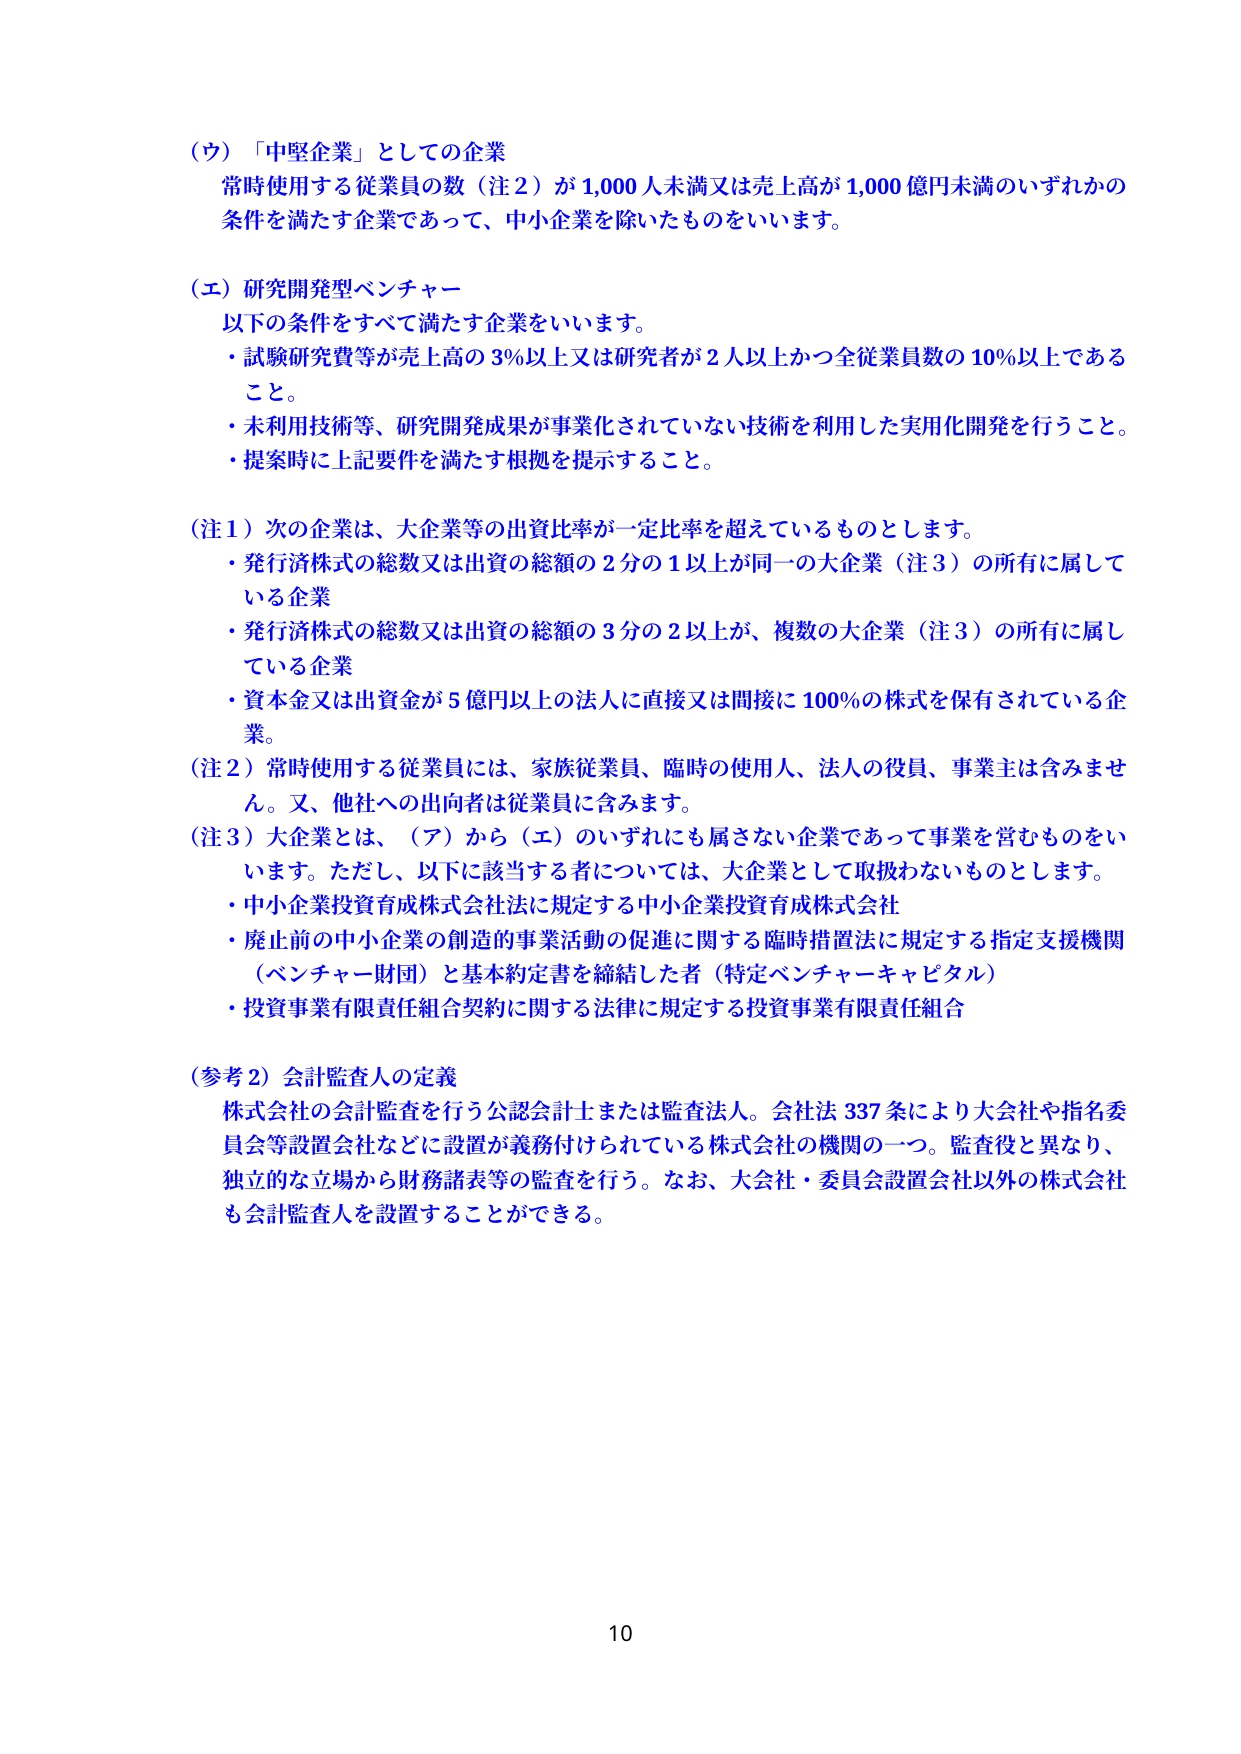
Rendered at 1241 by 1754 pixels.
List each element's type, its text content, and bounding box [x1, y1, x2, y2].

text （注２）常時使用する従業員には、家族従業員、臨時の使用人、法人の役員、事業主は含みません。又、他社への出向者は従業員に含みます。 [178, 750, 1128, 819]
list ・提案時に上記要件を満たす根拠を提示すること。 [178, 442, 1128, 476]
text 株式会社の会計監査を行う公認会計士または監査法人。会社法337条により大会社や指名委員会等設置会社などに設置が義務付けられている株式会社の機関の一つ。監査役と異なり、独立的な立場から財務諸表等の監査を行う。なお、大会社・委員会設置会社以外の株式会社も会計監査人を設置することができる。 [112, 1093, 1128, 1230]
list ・発行済株式の総数又は出資の総額の2分の1以上が同一の大企業（注３）の所有に属している企業 [222, 545, 1128, 613]
list （注１）次の企業は、大企業等の出資比率が一定比率を超えているものとします。 [178, 510, 1128, 545]
text （参考2）会計監査人の定義 [112, 1059, 1128, 1093]
text （注３）大企業とは、（ア）から（エ）のいずれにも属さない企業であって事業を営むものをいいます。ただし、以下に該当する者については、大企業として取扱わないものとします。 [178, 819, 1128, 887]
list ・発行済株式の総数又は出資の総額の3分の2以上が、複数の大企業（注３）の所有に属している企業 [222, 613, 1128, 682]
list ・投資事業有限責任組合契約に関する法律に規定する投資事業有限責任組合 [222, 990, 1128, 1024]
list 常時使用する従業員の数（注２）が1,000人未満又は売上高が1,000億円未満のいずれかの条件を満たす企業であって、中小企業を除いたものをいいます。 [222, 168, 1128, 236]
list 以下の条件をすべて満たす企業をいいます。 [178, 305, 1128, 339]
list ・試験研究費等が売上高の3％以上又は研究者が2人以上かつ全従業員数の10％以上であること。 [222, 339, 1128, 408]
list ・未利用技術等、研究開発成果が事業化されていない技術を利用した実用化開発を行うこと。 [222, 408, 1128, 442]
list ・廃止前の中小企業の創造的事業活動の促進に関する臨時措置法に規定する指定支援機関（ベンチャー財団）と基本約定書を締結した者（特定ベンチャーキャピタル） [222, 922, 1128, 990]
list （ウ）「中堅企業」としての企業 [178, 133, 1128, 168]
list ・中小企業投資育成株式会社法に規定する中小企業投資育成株式会社 [222, 887, 1128, 922]
list ・資本金又は出資金が5億円以上の法人に直接又は間接に100％の株式を保有されている企業。 [222, 682, 1128, 750]
list （エ）研究開発型ベンチャー [178, 271, 1128, 305]
